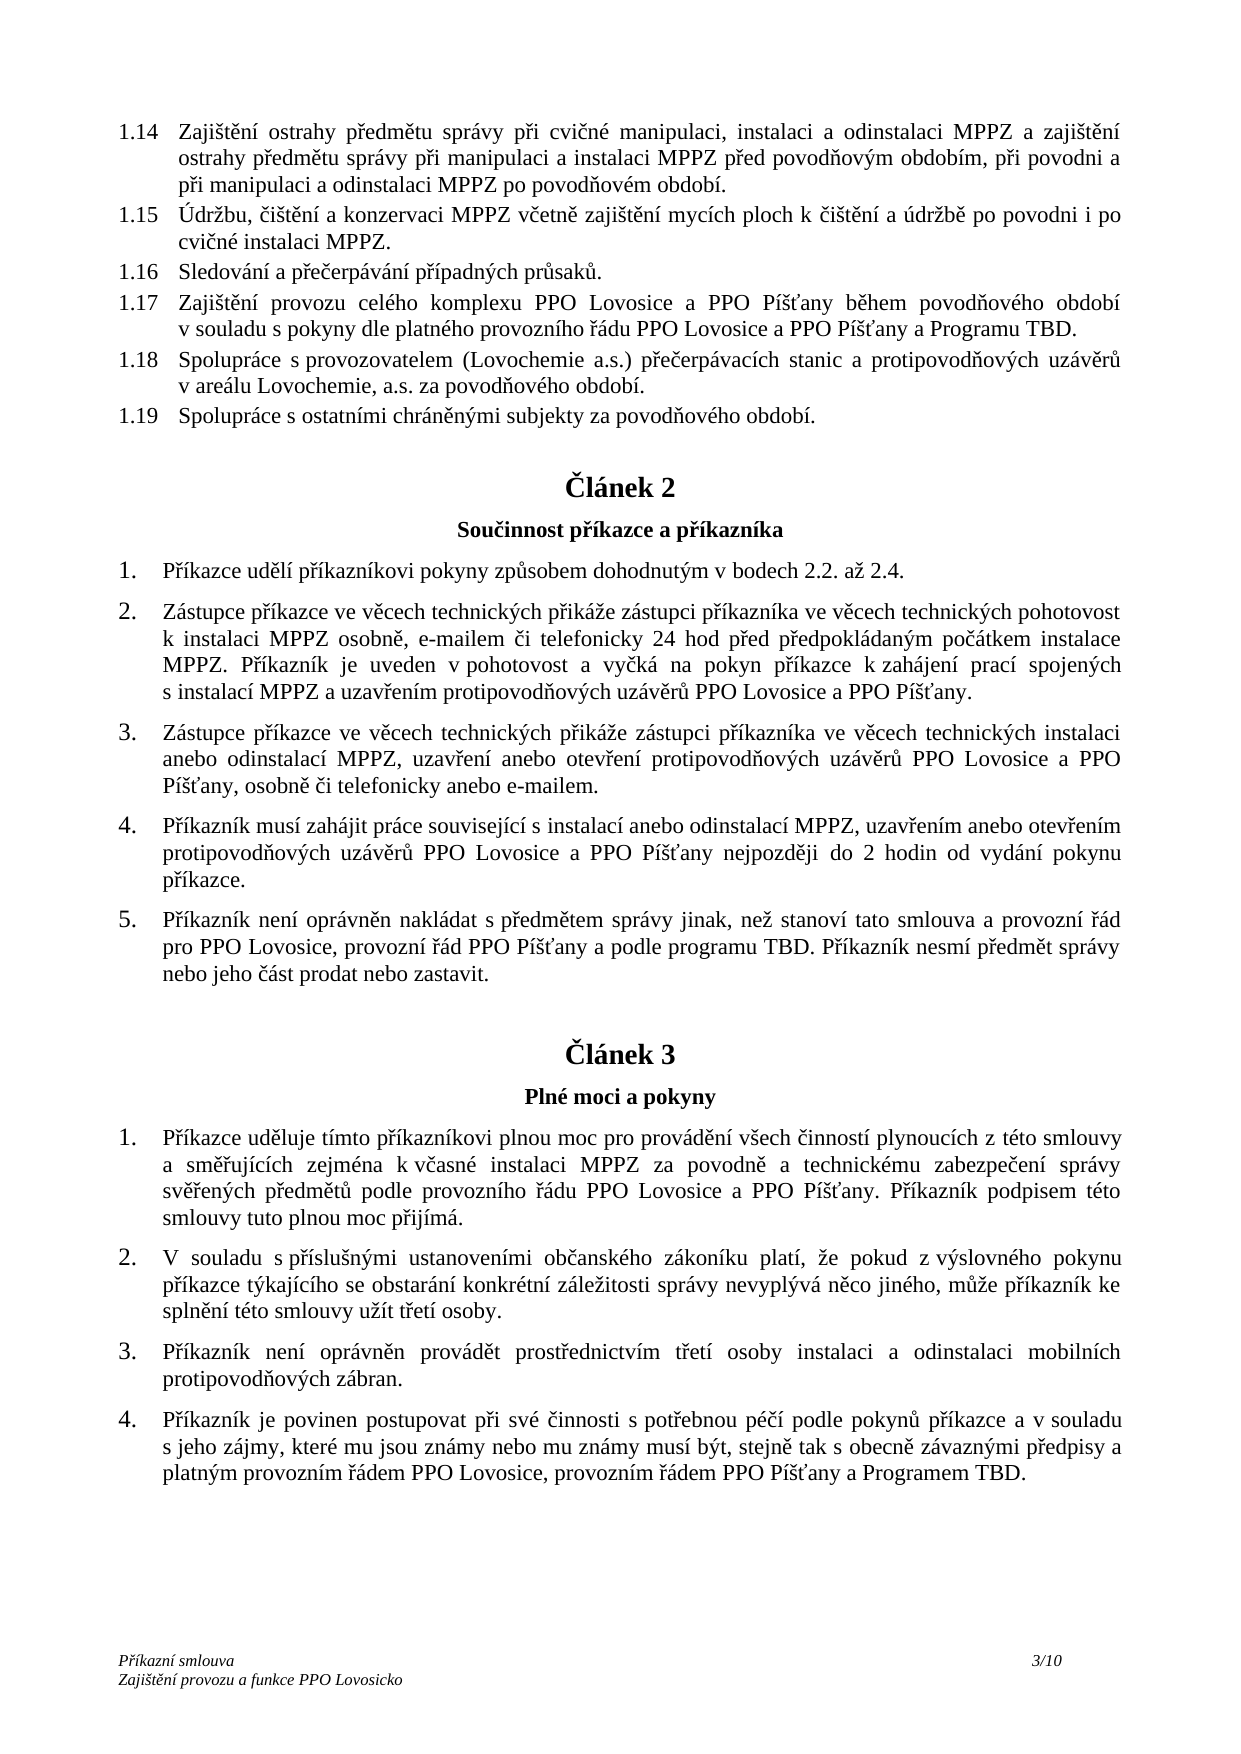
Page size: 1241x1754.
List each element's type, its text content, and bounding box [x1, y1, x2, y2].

subtitle Zajištění provozu celého komplexu PPO Lovosice a PPO Píšťany během povodňového období v souladu s pokyny dle platného provozního řádu PPO Lovosice a PPO Píšťany a Programu TBD. [118, 289, 1122, 341]
list Příkazce udělí příkazníkovi pokyny způsobem dohodnutým v bodech 2.2. až 2.4. [118, 555, 1122, 584]
list Příkazník musí zahájit práce související s instalací anebo odinstalací MPPZ, uzavřením anebo otevřením protipovodňových uzávěrů PPO Lovosice a PPO Píšťany nejpozději do 2 hodin od vydání pokynu příkazce. [118, 811, 1122, 892]
list Příkazník je povinen postupovat při své činnosti s potřebnou péčí podle pokynů příkazce a v souladu s jeho zájmy, které mu jsou známy nebo mu známy musí být, stejně tak s obecně závaznými předpisy a platným provozním řádem PPO Lovosice, provozním řádem PPO Píšťany a Programem TBD. [118, 1404, 1122, 1486]
list Příkazce uděluje tímto příkazníkovi plnou moc pro provádění všech činností plynoucích z této smlouvy a směřujících zejména k včasné instalaci MPPZ za povodně a technickému zabezpečení správy svěřených předmětů podle provozního řádu PPO Lovosice a PPO Píšťany. Příkazník podpisem této smlouvy tuto plnou moc přijímá. [118, 1122, 1122, 1230]
text Článek 2 [118, 470, 1122, 504]
list Příkazník není oprávněn nakládat s předmětem správy jinak, než stanoví tato smlouva a provozní řád pro PPO Lovosice, provozní řád PPO Píšťany a podle programu TBD. Příkazník nesmí předmět správy nebo jeho část prodat nebo zastavit. [118, 904, 1122, 986]
subtitle Sledování a přečerpávání případných průsaků. [118, 258, 1122, 284]
list Příkazník není oprávněn provádět prostřednictvím třetí osoby instalaci a odinstalaci mobilních protipovodňových zábran. [118, 1336, 1122, 1392]
list Zástupce příkazce ve věcech technických přikáže zástupci příkazníka ve věcech technických pohotovost k instalaci MPPZ osobně, e-mailem či telefonicky 24 hod před předpokládaným počátkem instalace MPPZ. Příkazník je uveden v pohotovost a vyčká na pokyn příkazce k zahájení prací spojených s instalací MPPZ a uzavřením protipovodňových uzávěrů PPO Lovosice a PPO Píšťany. [118, 596, 1122, 704]
subtitle Zajištění ostrahy předmětu správy při cvičné manipulaci, instalaci a odinstalaci MPPZ a zajištění ostrahy předmětu správy při manipulaci a instalaci MPPZ před povodňovým obdobím, při povodni a při manipulaci a odinstalaci MPPZ po povodňovém období. [118, 118, 1122, 197]
subtitle Spolupráce s ostatními chráněnými subjekty za povodňového období. [118, 402, 1122, 429]
subtitle Spolupráce s provozovatelem (Lovochemie a.s.) přečerpávacích stanic a protipovodňových uzávěrů v areálu Lovochemie, a.s. za povodňového období. [118, 346, 1122, 398]
text Součinnost příkazce a příkazníka [118, 516, 1122, 542]
list Zástupce příkazce ve věcech technických přikáže zástupci příkazníka ve věcech technických instalaci anebo odinstalací MPPZ, uzavření anebo otevření protipovodňových uzávěrů PPO Lovosice a PPO Píšťany, osobně či telefonicky anebo e-mailem. [118, 717, 1122, 798]
text Článek 3 [118, 1037, 1122, 1071]
text Plné moci a pokyny [118, 1083, 1122, 1110]
list V souladu s příslušnými ustanoveními občanského zákoníku platí, že pokud z výslovného pokynu příkazce týkajícího se obstarání konkrétní záležitosti správy nevyplývá něco jiného, může příkazník ke splnění této smlouvy užít třetí osoby. [118, 1242, 1122, 1324]
subtitle Údržbu, čištění a konzervaci MPPZ včetně zajištění mycích ploch k čištění a údržbě po povodni i po cvičné instalaci MPPZ. [118, 201, 1122, 254]
